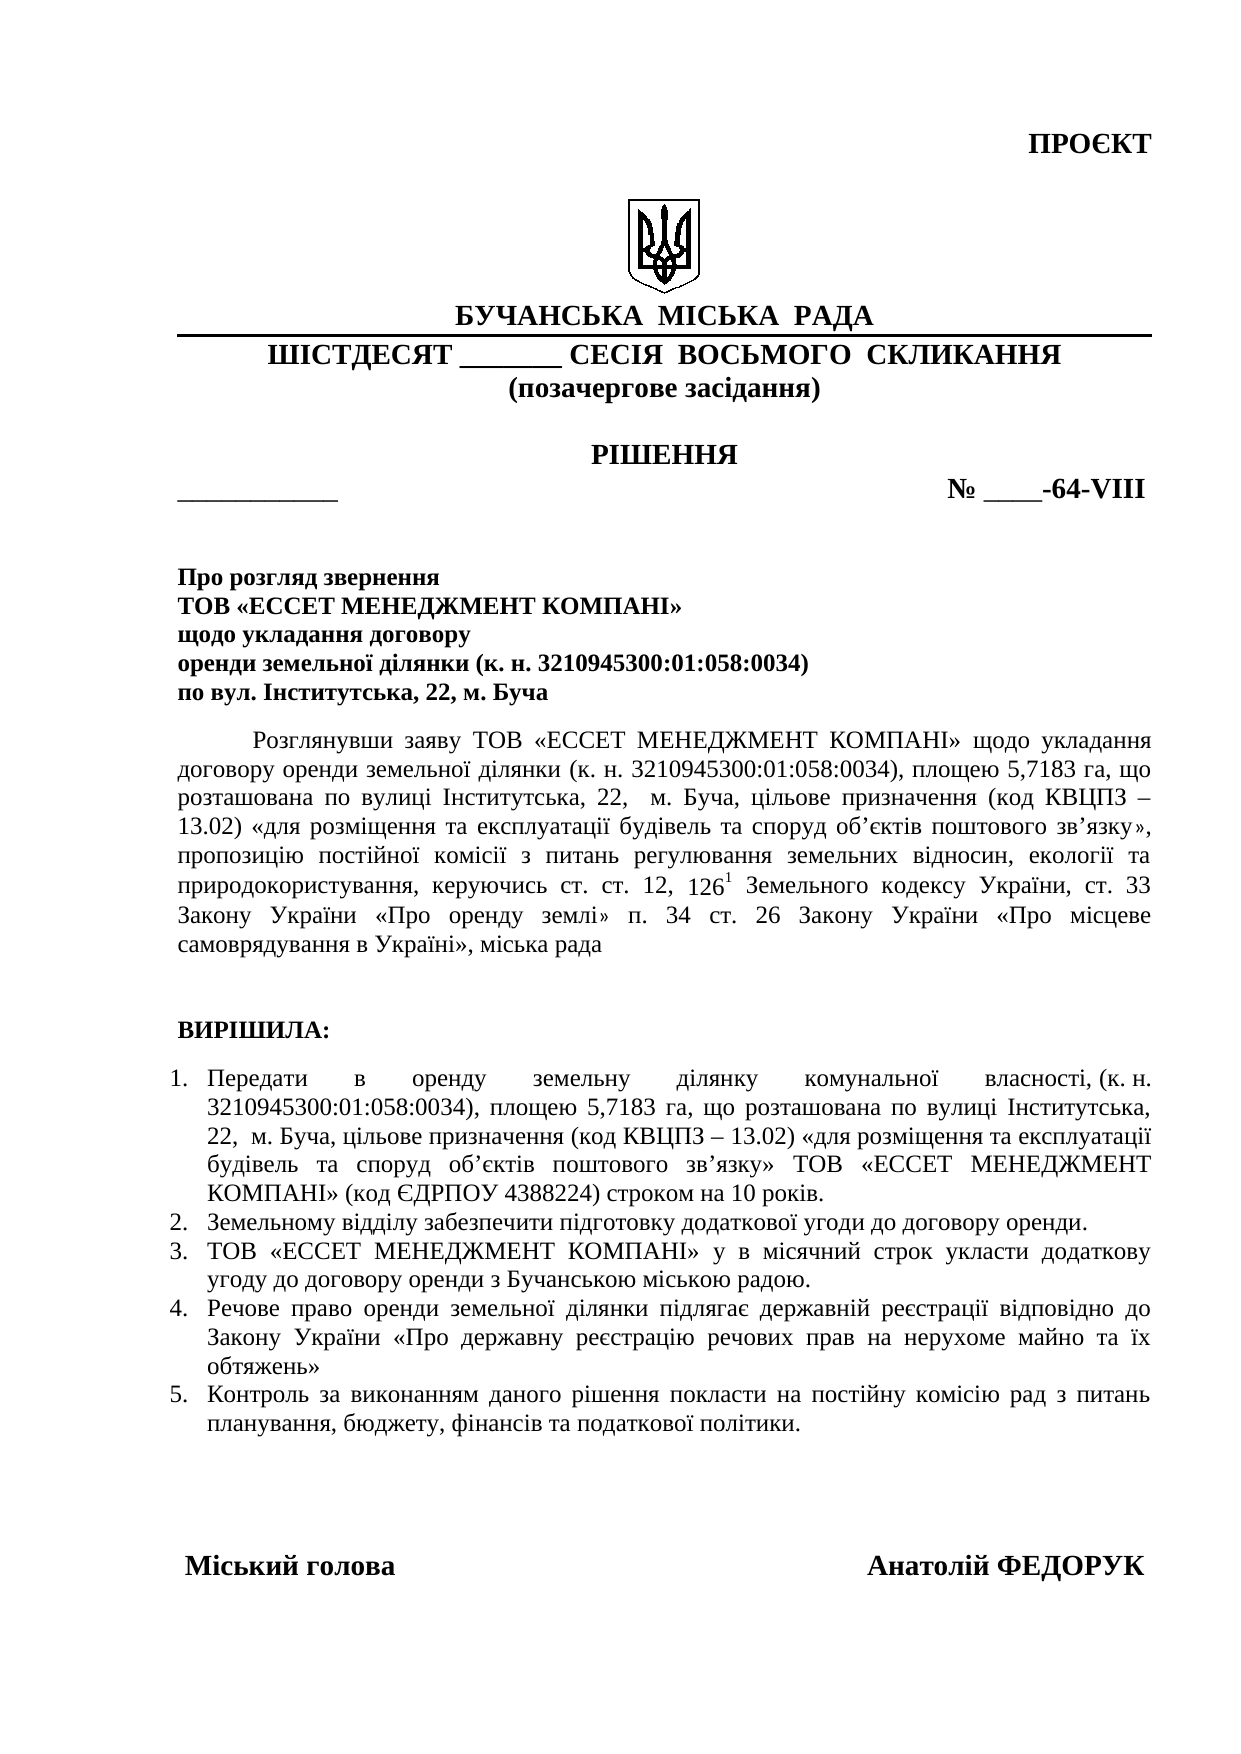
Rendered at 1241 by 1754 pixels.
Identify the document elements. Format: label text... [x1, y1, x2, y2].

text Про розгляд звернення [177, 562, 1152, 591]
text ШІСТДЕСЯТ _______ СЕСІЯ ВОСЬМОГО СКЛИКАННЯ [177, 337, 1152, 370]
text по вул. Інститутська, 22, м. Буча [177, 677, 1152, 706]
list Речове право оренди земельної ділянки підлягає державній реєстрації відповідно до Закону України «Про державну реєстрацію речових прав на нерухоме майно та їх обтяжень» [169, 1293, 1152, 1379]
text Розглянувши заяву ТОВ «ЕССЕТ МЕНЕДЖМЕНТ КОМПАНІ» щодо укладання договору оренди земельної ділянки (к. н. 3210945300:01:058:0034), площею 5,7183 га, що розташована по вулиці Інститутська, 22, м. Буча, цільове призначення (код КВЦПЗ – 13.02) «для розміщення та експлуатації будівель та споруд об’єктів поштового зв’язку», пропозицію постійної комісії з питань регулювання земельних відносин, екології та природокористування, керуючись ст. ст. 12, Земельного кодексу України, ст. 33 Закону України «Про оренду землі» п. 34 ст. 26 Закону України «Про місцеве самоврядування в Україні», міська рада [177, 725, 1152, 958]
text ВИРІШИЛА: [177, 1015, 1152, 1044]
text ПРОЄКТ [177, 126, 1152, 160]
list Контроль за виконанням даного рішення покласти на постійну комісію рад з питань планування, бюджету, фінансів та податкової політики. [169, 1379, 1152, 1437]
text оренди земельної ділянки (к. н. 3210945300:01:058:0034) [177, 648, 1152, 677]
list ТОВ «ЕССЕТ МЕНЕДЖМЕНТ КОМПАНІ» у в місячний строк укласти додаткову угоду до договору оренди з Бучанською міською радою. [169, 1236, 1152, 1293]
text ТОВ «ЕССЕТ МЕНЕДЖМЕНТ КОМПАНІ» [177, 591, 1152, 619]
text ___________ № ____-64-VІІІ [177, 471, 1152, 504]
list Передати в оренду земельну ділянку комунальної власності, (к. н. 3210945300:01:058:0034), площею 5,7183 га, що розташована по вулиці Інститутська, 22, м. Буча, цільове призначення (код КВЦПЗ – 13.02) «для розміщення та експлуатації будівель та споруд об’єктів поштового зв’язку» ТОВ «ЕССЕТ МЕНЕДЖМЕНТ КОМПАНІ» (код ЄДРПОУ 4388224) строком на 10 років. [169, 1063, 1152, 1207]
list Земельному відділу забезпечити підготовку додаткової угоди до договору оренди. [169, 1207, 1152, 1236]
text Міський голова Анатолій ФЕДОРУК [177, 1548, 1152, 1581]
text (позачергове засідання) [177, 370, 1152, 404]
text щодо укладання договору [177, 619, 1152, 648]
text РІШЕННЯ [177, 437, 1152, 471]
text БУЧАНСЬКА МІСЬКА РАДА [177, 298, 1152, 334]
